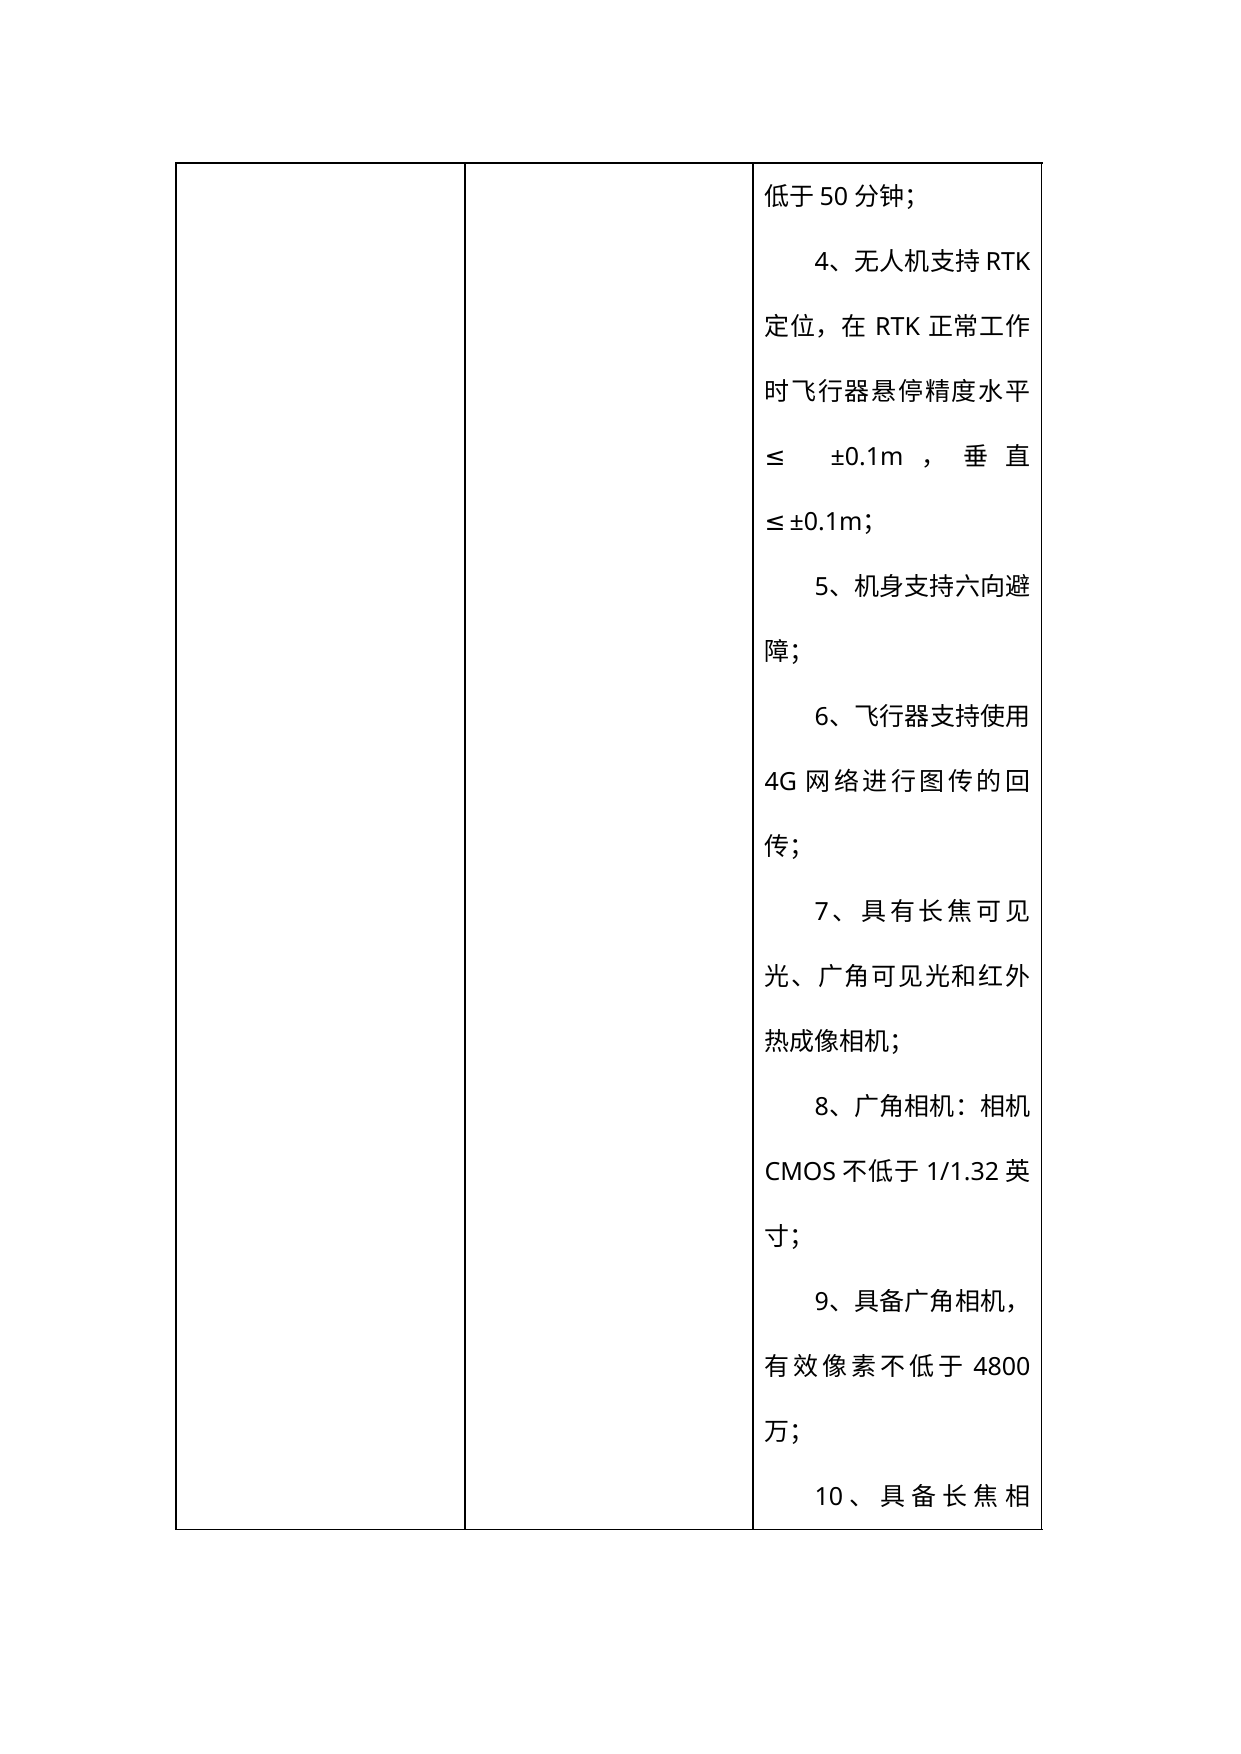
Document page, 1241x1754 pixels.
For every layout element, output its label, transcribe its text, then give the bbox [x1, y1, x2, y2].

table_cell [754, 164, 1041, 1528]
table_cell [466, 164, 752, 1528]
table_cell 1 [177, 164, 464, 1528]
